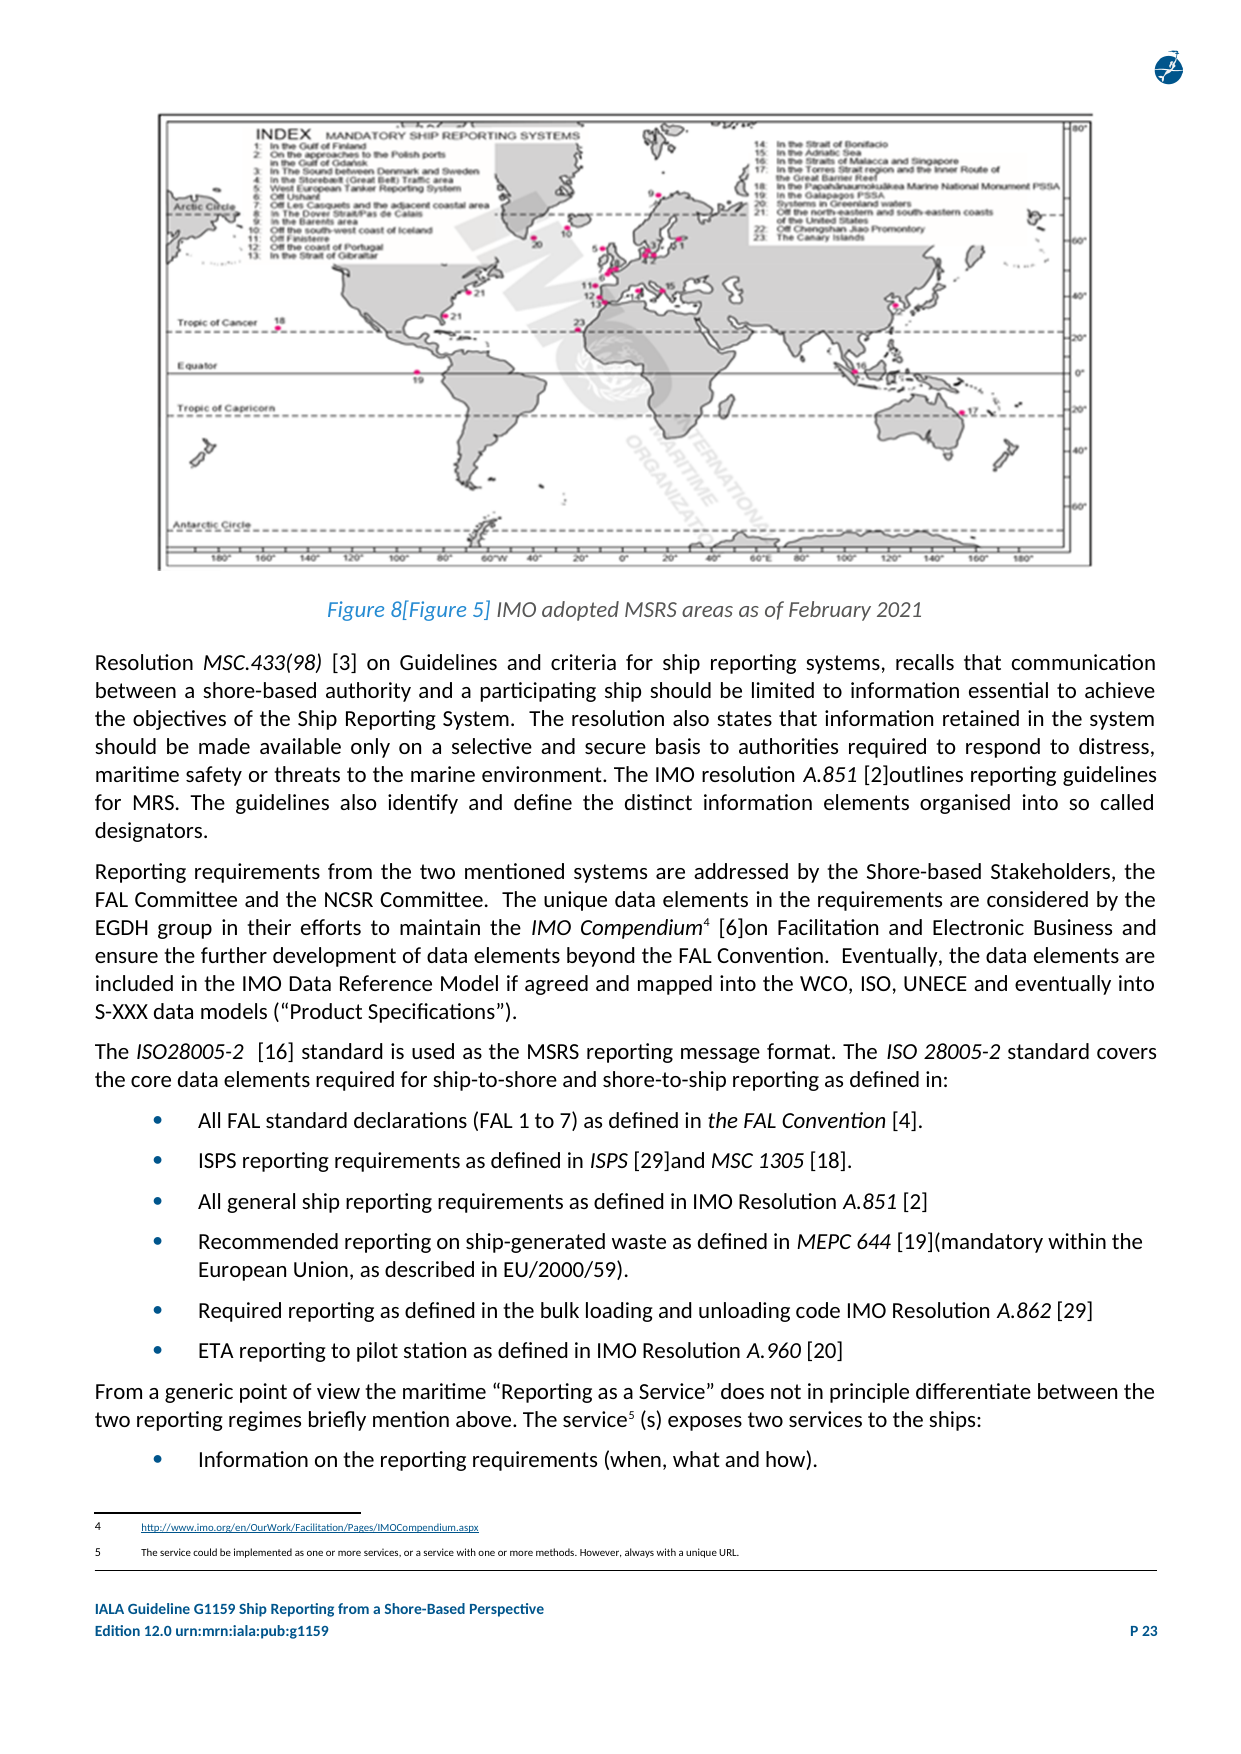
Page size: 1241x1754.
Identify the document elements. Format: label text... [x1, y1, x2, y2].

text From a generic point of view the maritime “Reporting as a Service” does not in principle differentiate between the two reporting regimes briefly mention above. The service (s) exposes two services to the ships: [94, 1377, 1157, 1433]
text Required reporting as defined in the bulk loading and unloading code IMO Resolution A.862 [27] [153, 1296, 1157, 1324]
text All general ship reporting requirements as defined in IMO Resolution A.851 [2] [153, 1187, 1157, 1215]
text The ISO28005-2 [16] standard is used as the MSRS reporting message format. The ISO 28005-2 standard covers the core data elements required for ship-to-shore and shore-to-ship reporting as defined in: [94, 1037, 1157, 1093]
text ISPS reporting requirements as defined in ISPS [26]and MSC 1305 [18]. [153, 1146, 1157, 1174]
text Recommended reporting on ship-generated waste as defined in MEPC 644 [19](mandatory within the European Union, as described in EU/2000/59). [153, 1227, 1157, 1283]
text ETA reporting to pilot station as defined in IMO Resolution A.960 [20] [153, 1337, 1157, 1364]
picture [1123, 0, 1241, 119]
text Reporting requirements from the two mentioned systems are addressed by the Shore-based Stakeholders, the FAL Committee and the NCSR Committee. The unique data elements in the requirements are considered by the EGDH group in their efforts to maintain the IMO Compendium [6]on Facilitation and Electronic Business and ensure the further development of data elements beyond the FAL Convention. Eventually, the data elements are included in the IMO Data Reference Model if agreed and mapped into the WCO, ISO, UNECE and eventually into S-XXX data models (“Product Specifications”). [94, 857, 1157, 1025]
text All FAL standard declarations (FAL 1 to 7) as defined in the FAL Convention [4]. [153, 1106, 1157, 1134]
text Information on the reporting requirements (when, what and how). [153, 1446, 1157, 1474]
text Resolution MSC.433(98) [3] on Guidelines and criteria for ship reporting systems, recalls that communication between a shore-based authority and a participating ship should be limited to information essential to achieve the objectives of the Ship Reporting System. The resolution also states that information retained in the system should be made available only on a selective and secure basis to authorities required to respond to distress, maritime safety or threats to the marine environment. The IMO resolution A.851 [2]outlines reporting guidelines for MRS. The guidelines also identify and define the distinct information elements organised into so called designators. [94, 648, 1157, 844]
text IMO adopted MSRS areas as of February 2021 [94, 595, 1157, 623]
picture [153, 109, 1098, 571]
